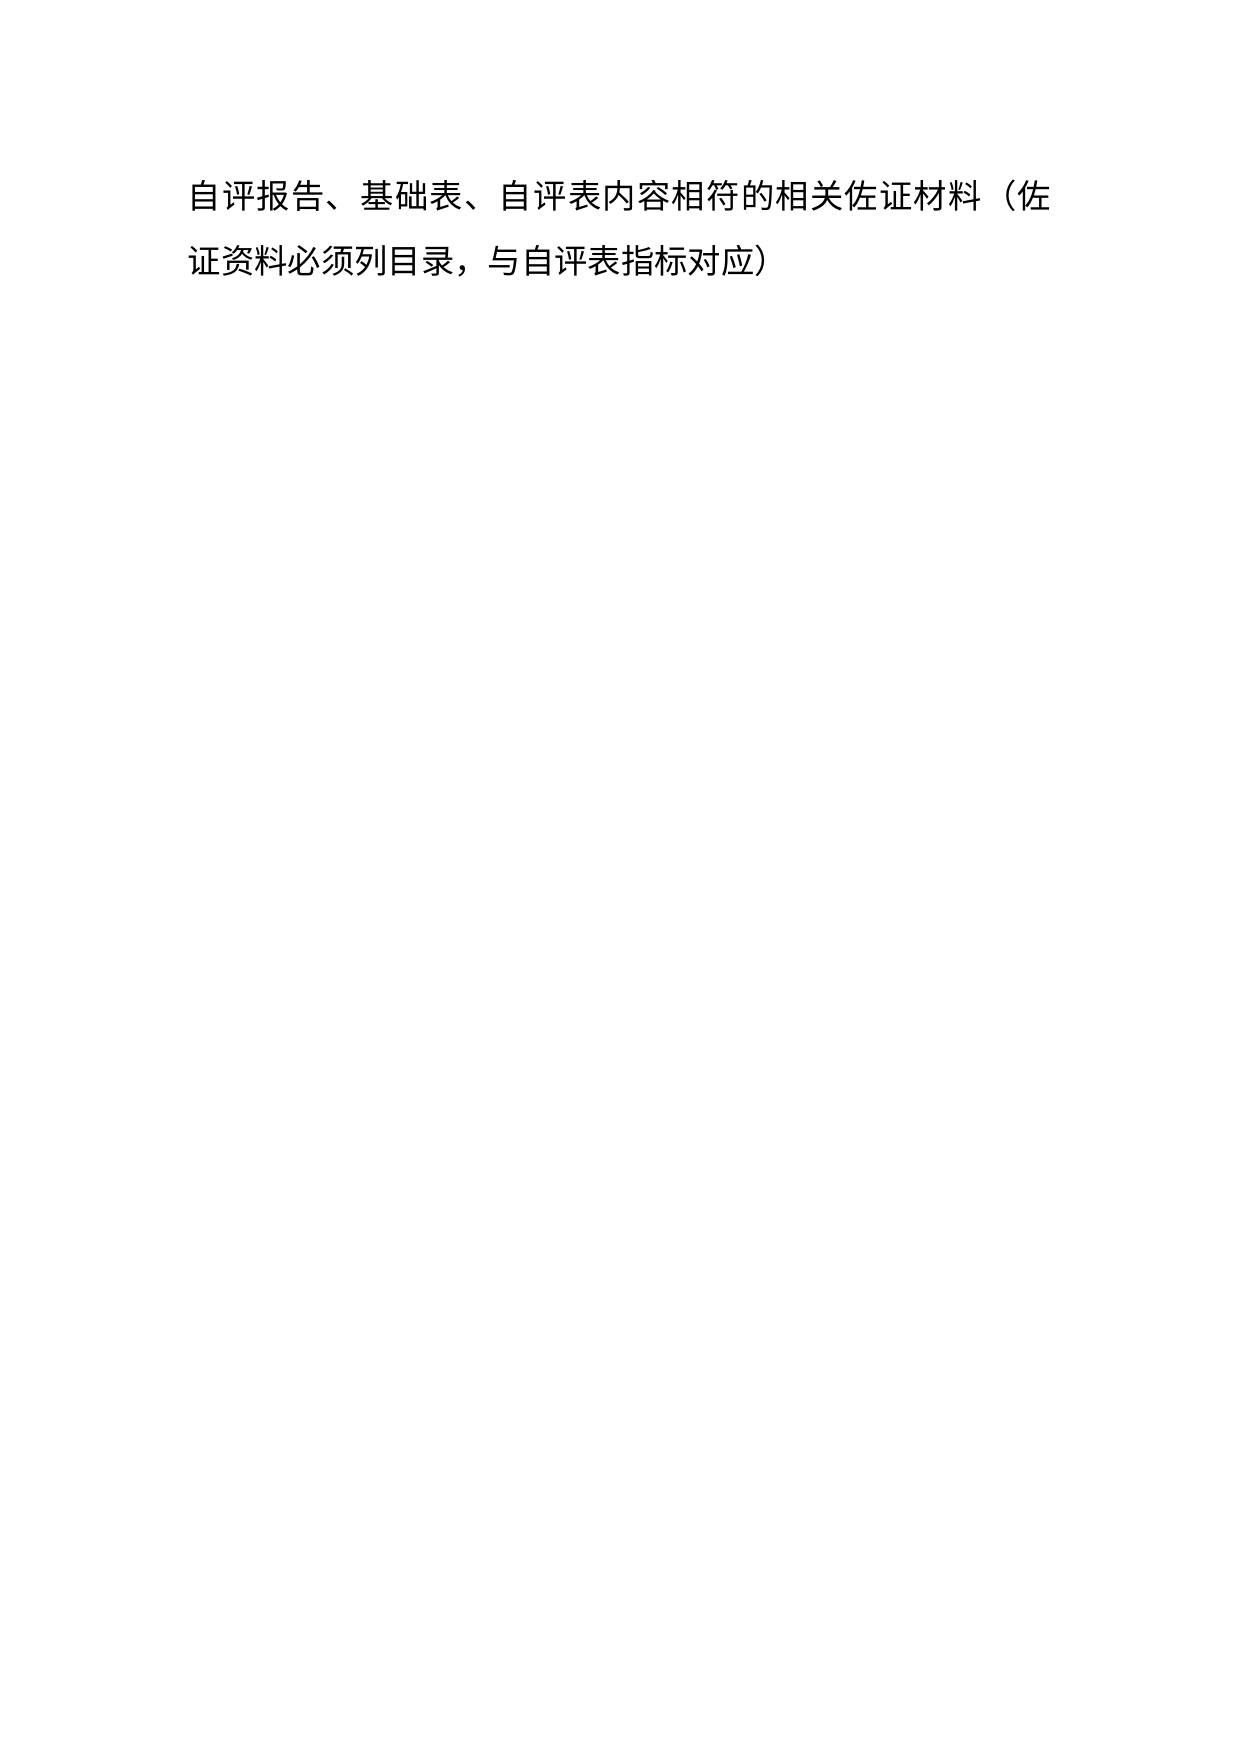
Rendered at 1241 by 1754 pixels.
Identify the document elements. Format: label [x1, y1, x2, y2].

text [187, 162, 1053, 292]
